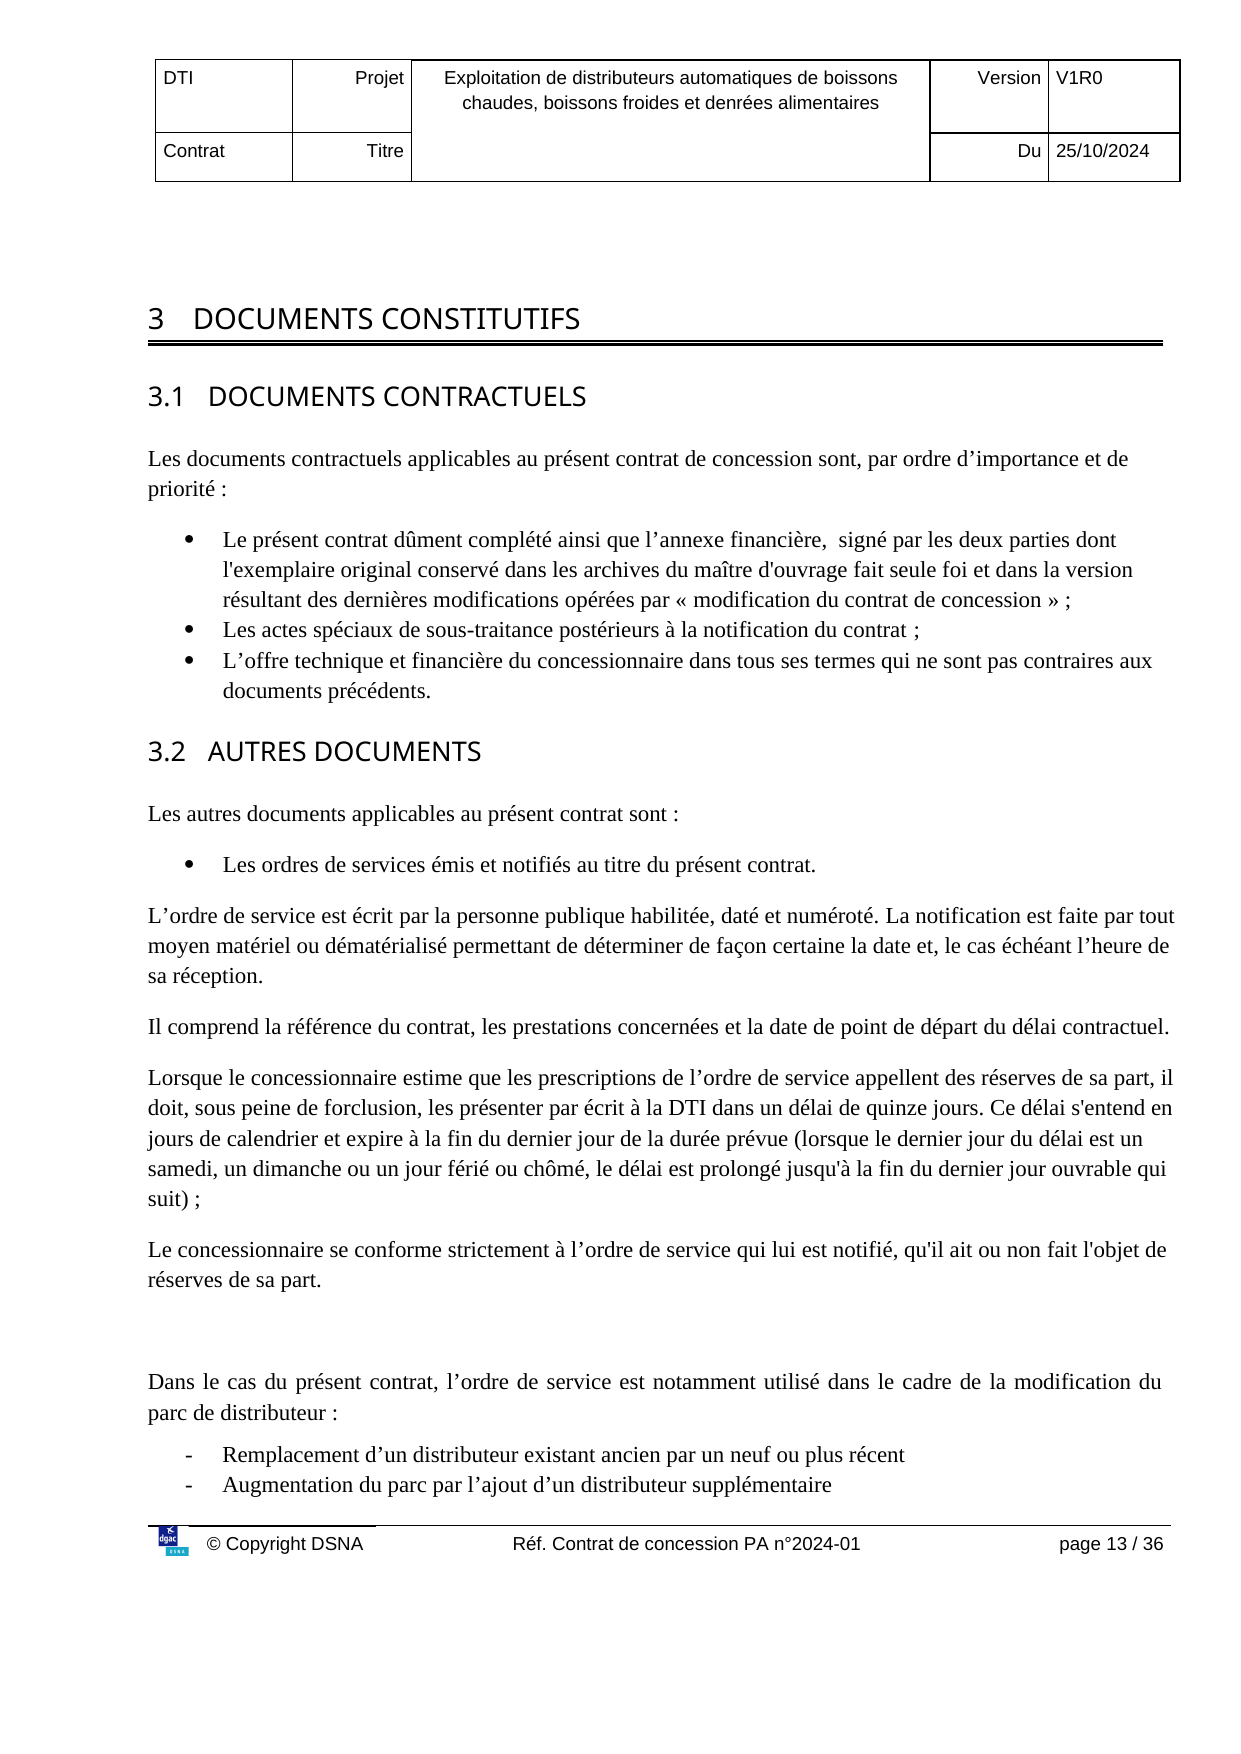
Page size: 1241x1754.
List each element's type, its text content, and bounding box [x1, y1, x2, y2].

list Les actes spéciaux de sous-traitance postérieurs à la notification du contrat ; [185, 617, 1171, 643]
subtitle Documents contractuels [148, 377, 1163, 414]
text Lorsque le concessionnaire estime que les prescriptions de l’ordre de service appellent des réserves de sa part, il doit, sous peine de forclusion, les présenter par écrit à la DTI dans un délai de quinze jours. Ce délai s'entend en jours de calendrier et expire à la fin du dernier jour de la durée prévue (lorsque le dernier jour du délai est un samedi, un dimanche ou un jour férié ou chômé, le délai est prolongé jusqu'à la fin du dernier jour ouvrable qui suit) ; [148, 1064, 1193, 1211]
text Il comprend la référence du contrat, les prestations concernées et la date de point de départ du délai contractuel. [148, 1013, 1193, 1039]
text L’ordre de service est écrit par la personne publique habilitée, daté et numéroté. La notification est faite par tout moyen matériel ou dématérialisé permettant de déterminer de façon certaine la date et, le cas échéant l’heure de sa réception. [148, 902, 1193, 988]
list Les ordres de services émis et notifiés au titre du présent contrat. [185, 851, 1171, 877]
subtitle Documents constitutifs [148, 298, 1163, 340]
list Le présent contrat dûment complété ainsi que l’annexe financière, signé par les deux parties dont l'exemplaire original conservé dans les archives du maître d'ouvrage fait seule foi et dans la version résultant des dernières modifications opérées par « modification du contrat de concession » ; [185, 526, 1171, 613]
list Remplacement d’un distributeur existant ancien par un neuf ou plus récent [185, 1441, 1163, 1468]
list Augmentation du parc par l’ajout d’un distributeur supplémentaire [185, 1471, 1163, 1498]
text Les documents contractuels applicables au présent contrat de concession sont, par ordre d’importance et de priorité : [148, 445, 1171, 501]
text Les autres documents applicables au présent contrat sont : [148, 799, 1171, 826]
subtitle Autres documents [148, 732, 1163, 769]
picture [158, 1526, 189, 1556]
text Dans le cas du présent contrat, l’ordre de service est notamment utilisé dans le cadre de la modification du parc de distributeur : [148, 1368, 1163, 1425]
list L’offre technique et financière du concessionnaire dans tous ses termes qui ne sont pas contraires aux documents précédents. [185, 647, 1171, 703]
text Le concessionnaire se conforme strictement à l’ordre de service qui lui est notifié, qu'il ait ou non fait l'objet de réserves de sa part. [148, 1236, 1193, 1293]
